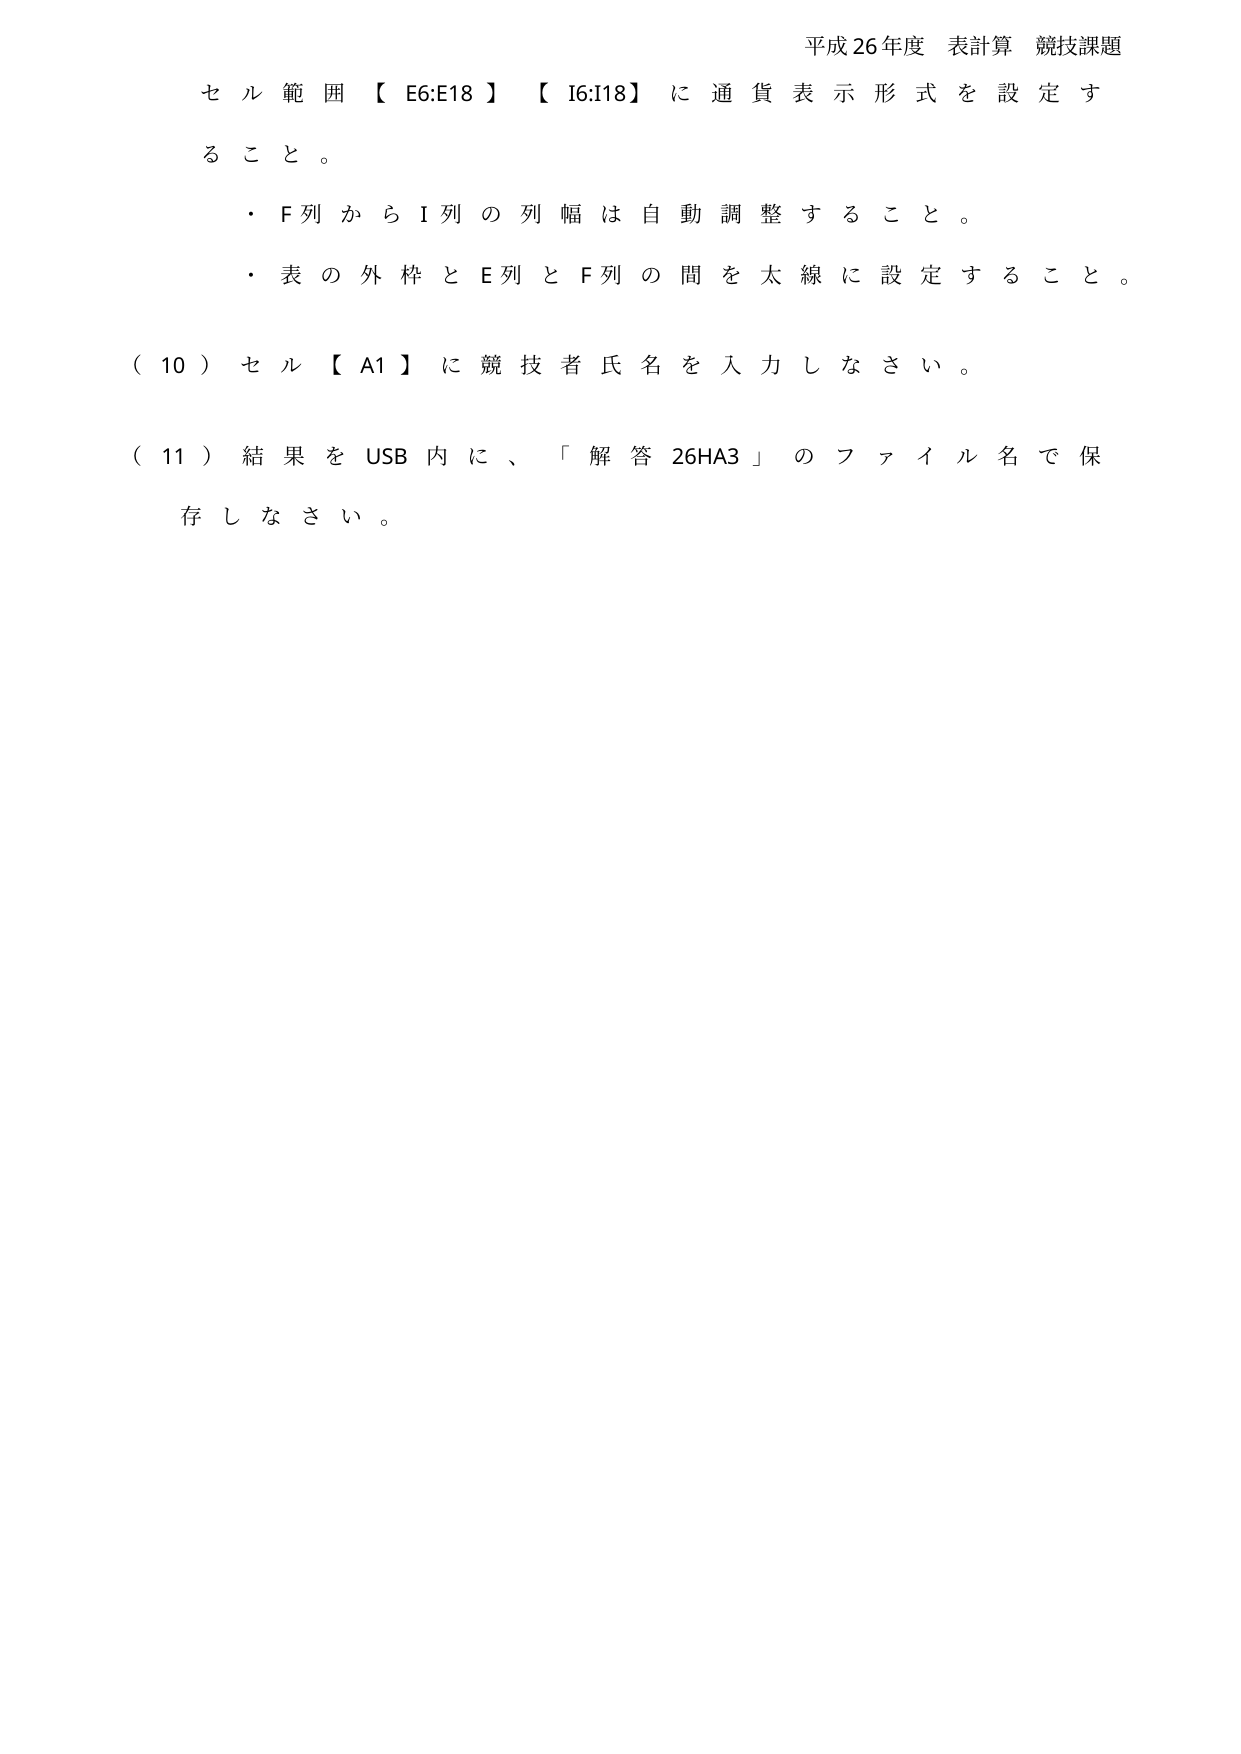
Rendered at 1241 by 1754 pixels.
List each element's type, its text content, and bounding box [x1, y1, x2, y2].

text （10）セル【A1】に競技者氏名を入力しなさい。 [120, 334, 1120, 394]
text （11）結果をUSB内に、「解答26HA3」のファイル名で保存しなさい。 [120, 425, 1120, 546]
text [120, 62, 1120, 183]
text ・F列からI列の列幅は自動調整すること。 [120, 183, 1120, 243]
text ・表の外枠とE列とF列の間を太線に設定すること。 [120, 243, 1120, 304]
